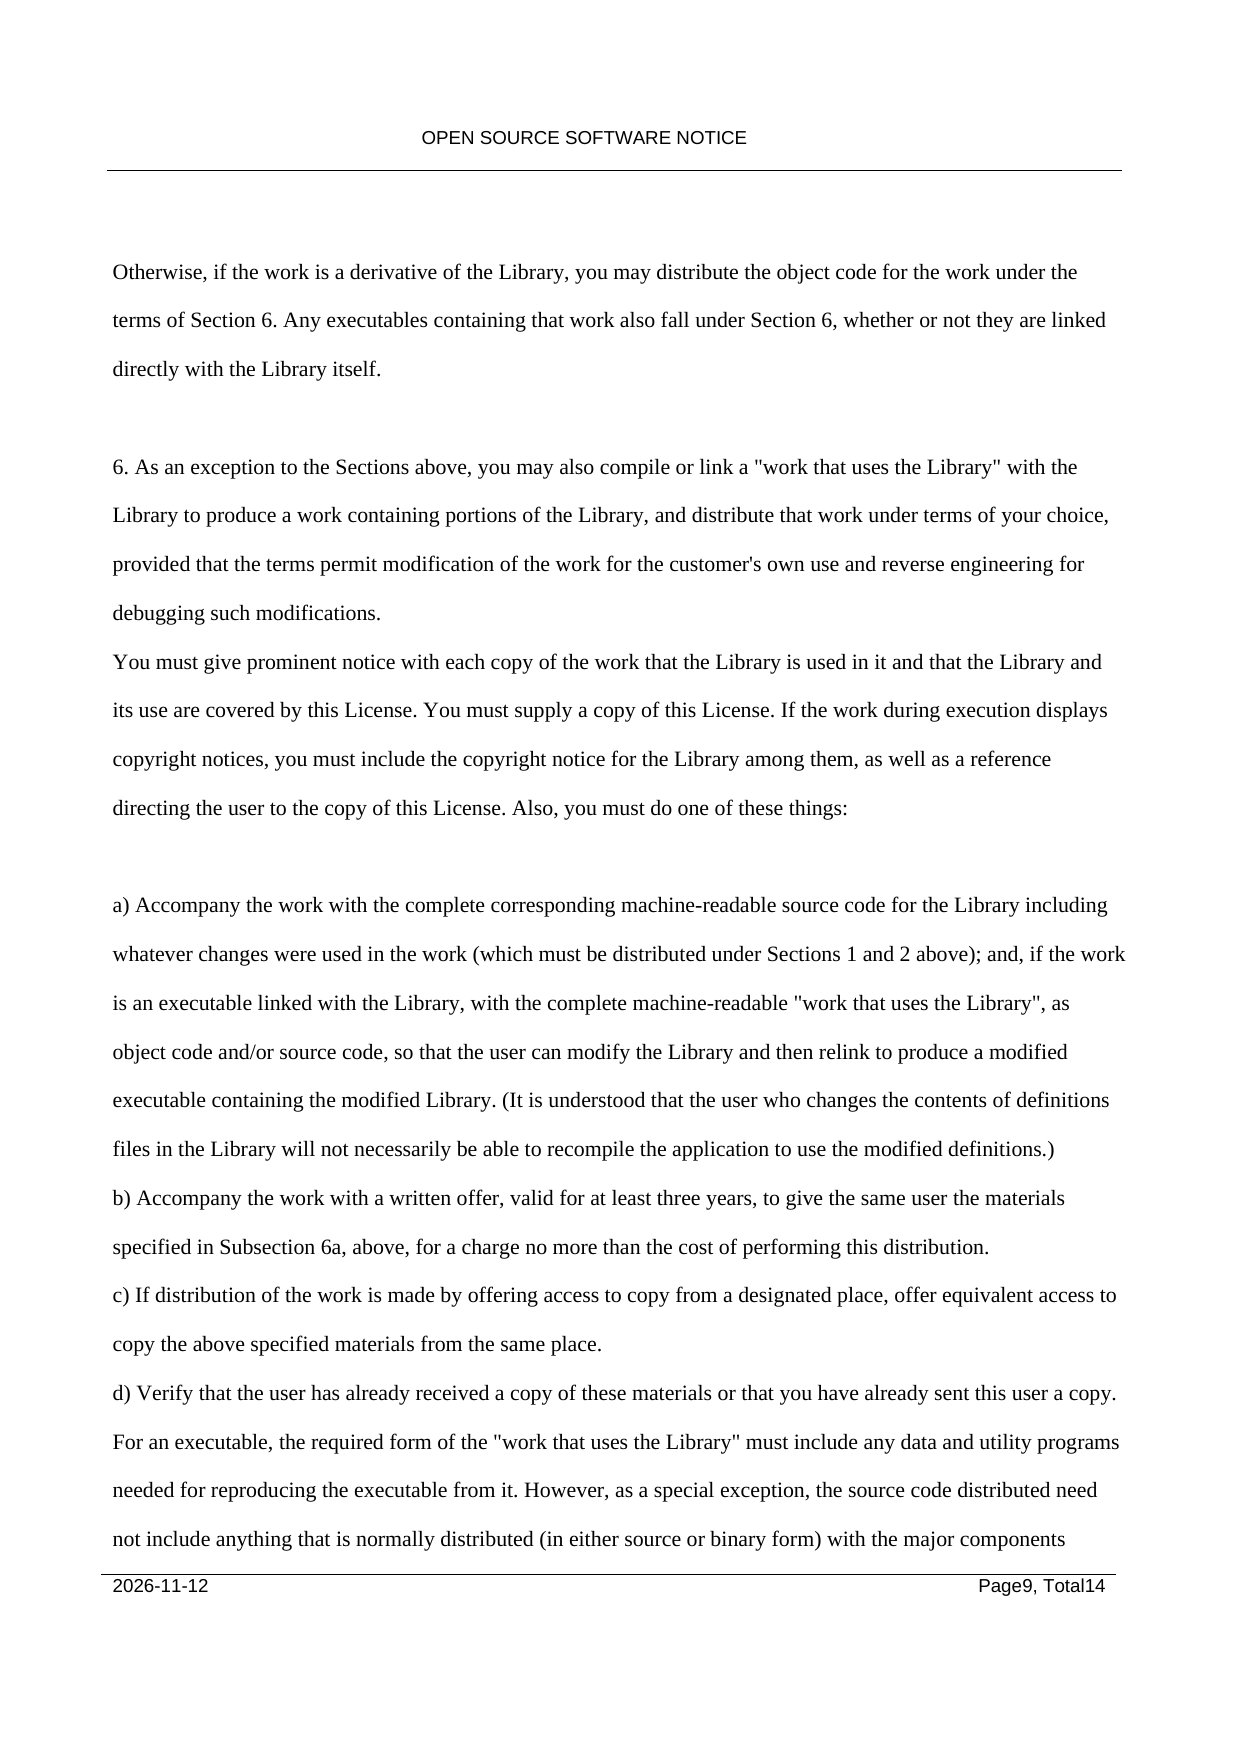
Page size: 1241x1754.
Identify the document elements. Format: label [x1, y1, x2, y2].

text [112, 206, 1128, 1555]
